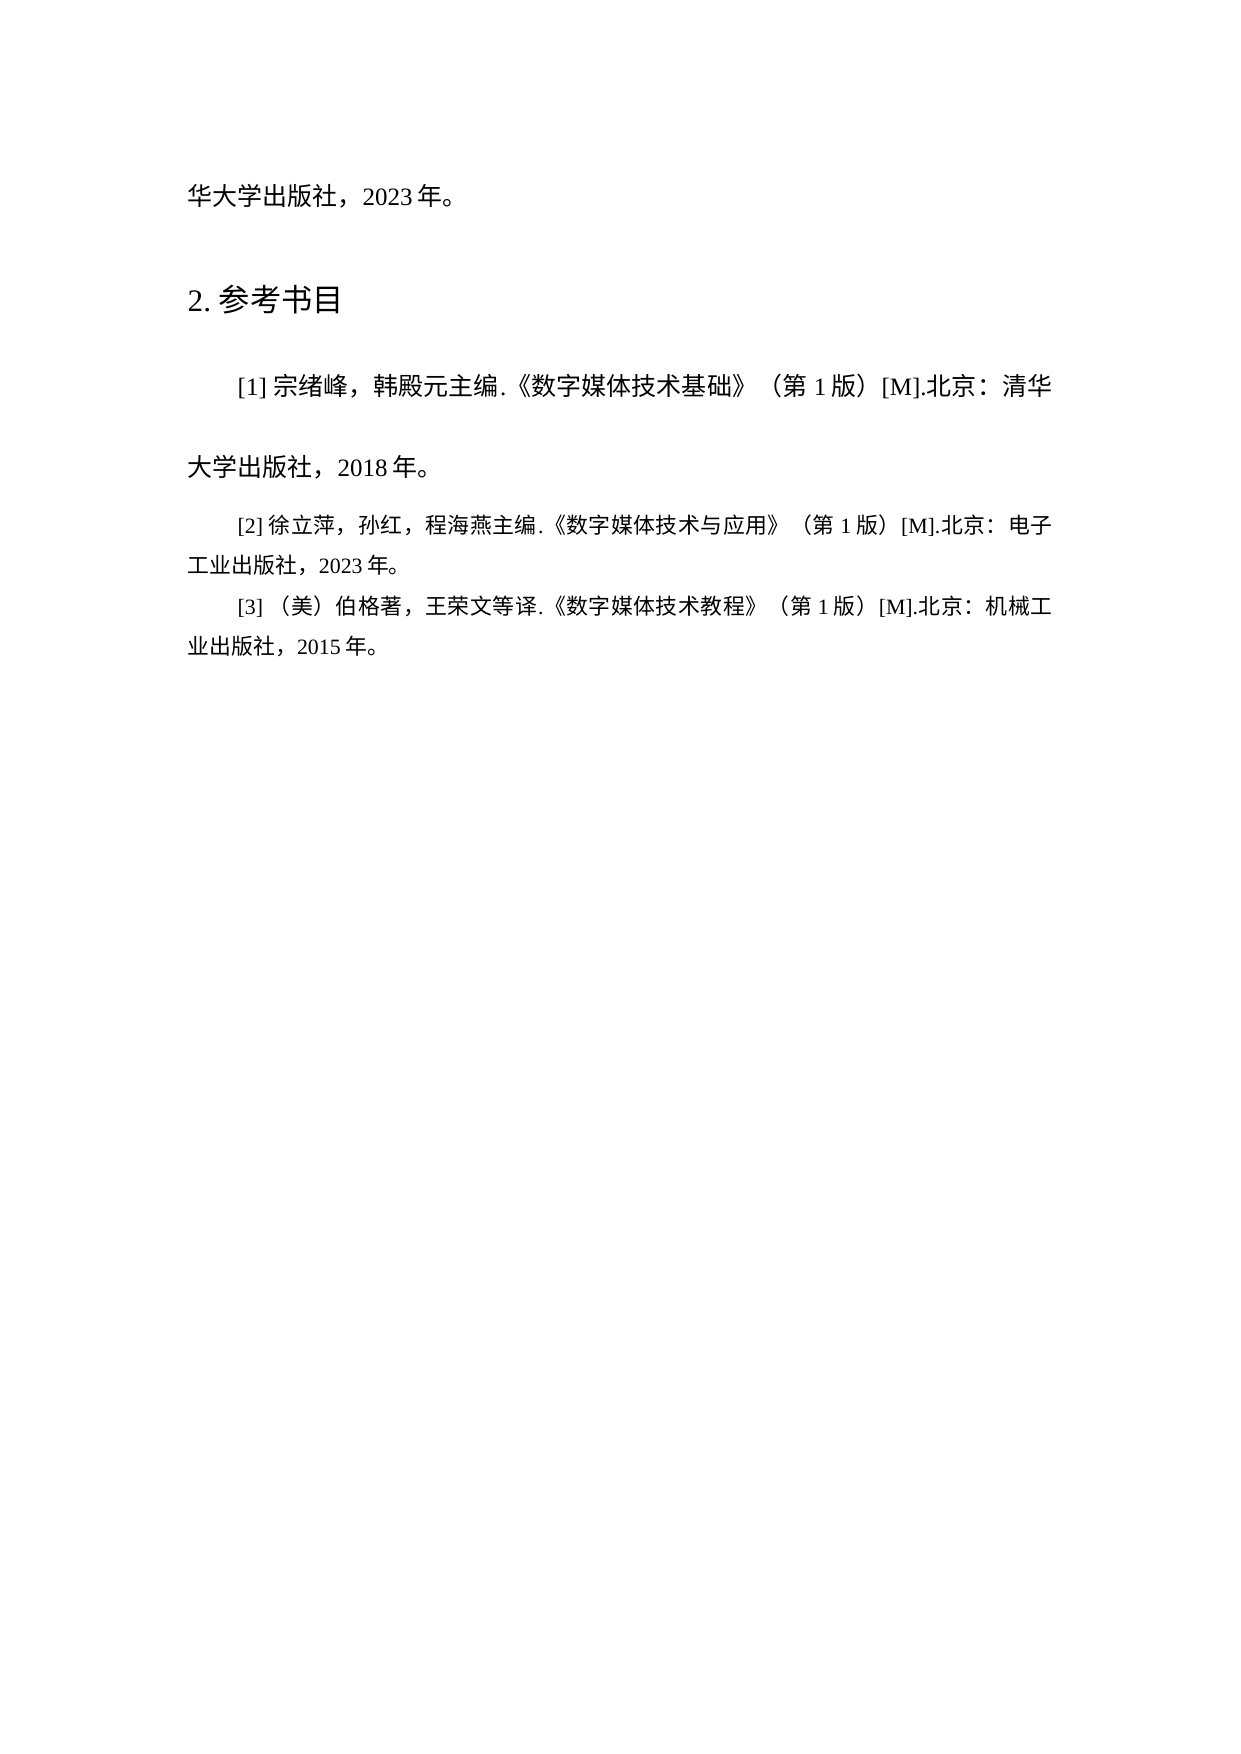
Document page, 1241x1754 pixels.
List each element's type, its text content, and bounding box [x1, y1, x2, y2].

list 宗绪峰，韩殿元主编.《数字媒体技术基础》（第1版）[M].北京：清华大学出版社，2018年。 [187, 352, 1053, 498]
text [187, 162, 1053, 227]
list 徐立萍，孙红，程海燕主编.《数字媒体技术与应用》（第1版）[M].北京：电子工业出版社，2023年。 [187, 518, 1053, 591]
list （美）伯格著，王荣文等译.《数字媒体技术教程》（第1版）[M].北京：机械工业出版社，2015年。 [187, 599, 1053, 672]
subtitle 参考书目 [187, 265, 1053, 330]
